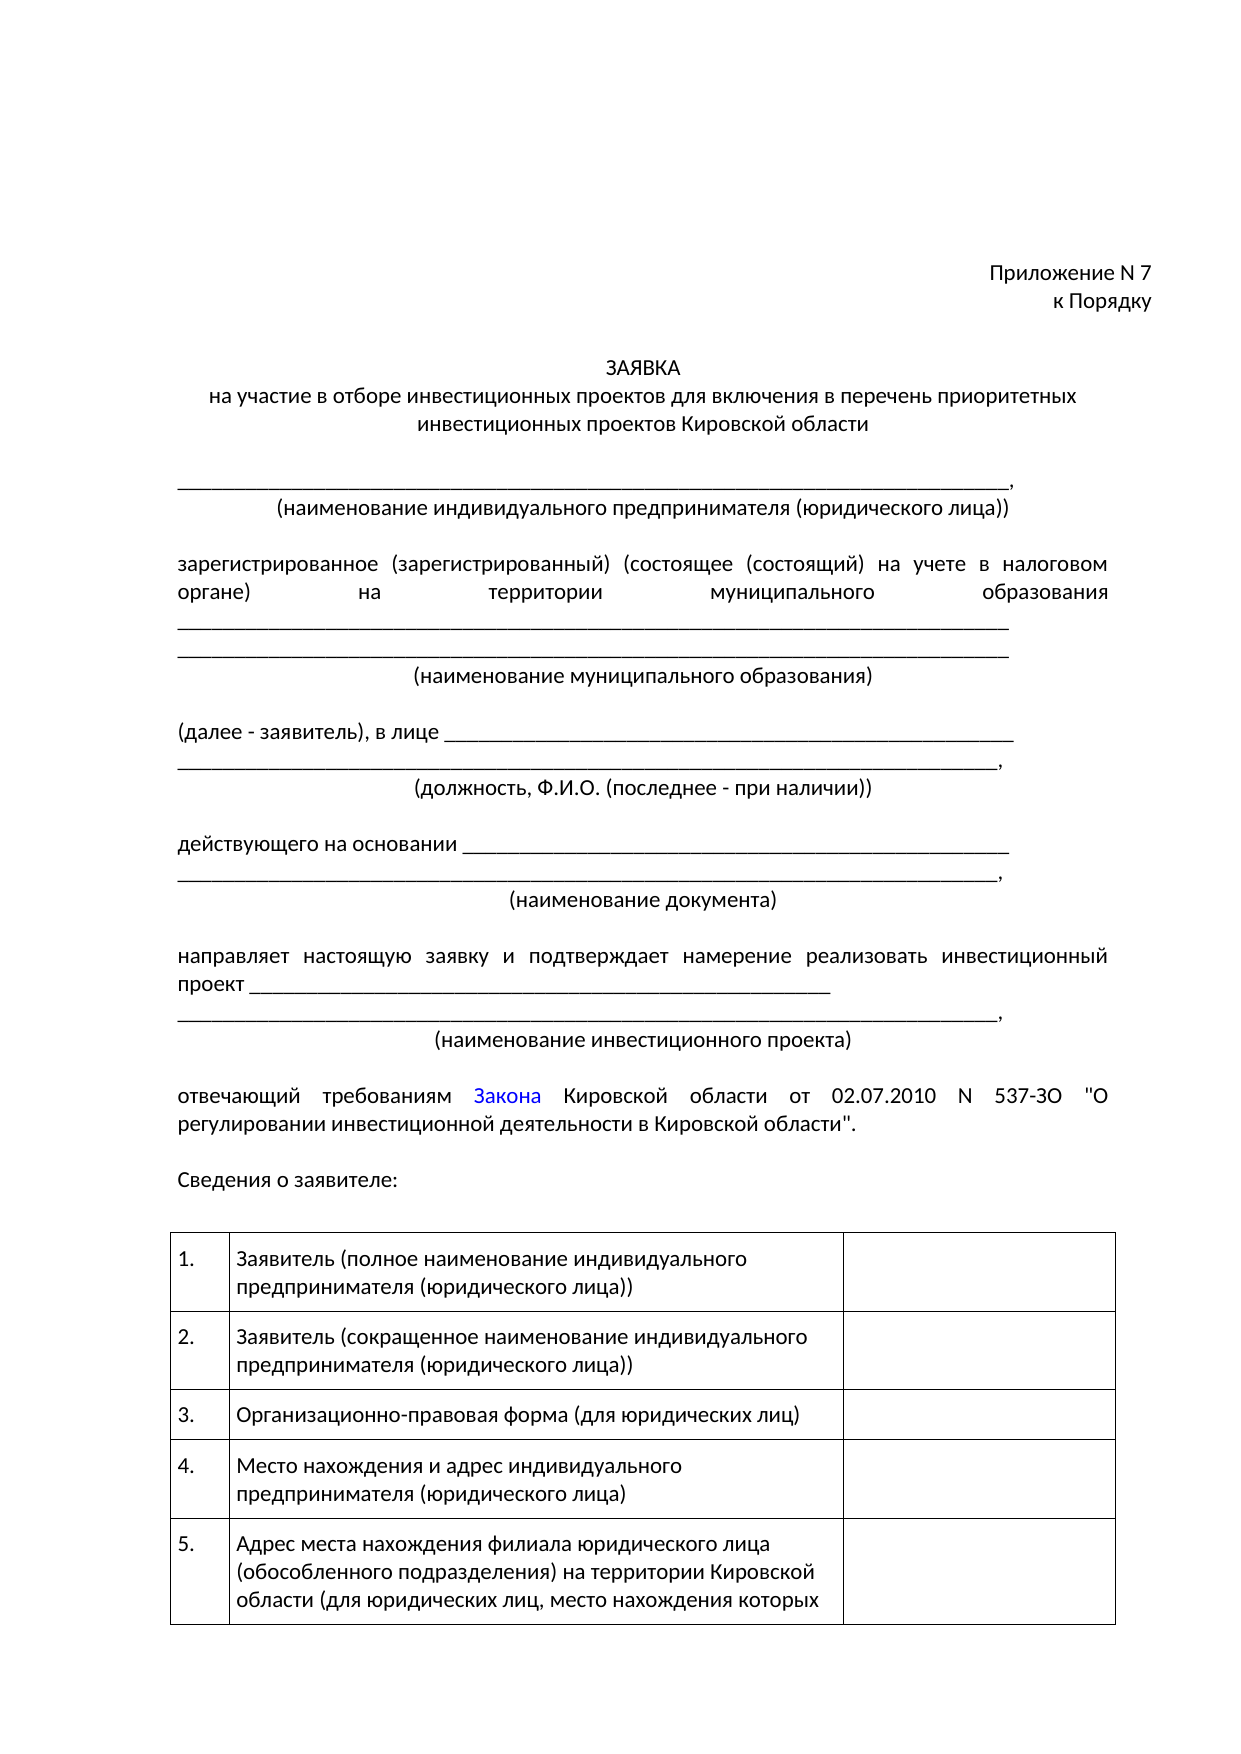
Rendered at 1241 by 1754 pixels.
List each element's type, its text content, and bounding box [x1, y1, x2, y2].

table_cell [844, 1390, 1115, 1439]
table_cell [844, 1312, 1115, 1389]
text Приложение N 7 [177, 258, 1152, 286]
table_cell [844, 1519, 1115, 1624]
table_cell 5. [171, 1519, 229, 1624]
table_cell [230, 1519, 843, 1624]
table_header Заявитель (полное наименование индивидуального предпринимателя (юридического лица)) [230, 1233, 843, 1311]
table_cell Место нахождения и адрес индивидуального предпринимателя (юридического лица) [230, 1440, 843, 1517]
table_cell 4. [171, 1440, 229, 1517]
table_cell Организационно-правовая форма (для юридических лиц) [230, 1390, 843, 1439]
table_header 1. [171, 1233, 229, 1311]
table_header [844, 1233, 1115, 1311]
table_header ЗАЯВКА на участие в отборе инвестиционных проектов для включения в перечень приоритетных инвестиционных проектов Кировской области _________________________________________________________________________, (наименование индивидуального предпринимателя (юридического лица)) зарегистрированное (зарегистрированный) (состоящее (состоящий) на учете в налоговом органе) на территории муниципального образования _________________________________________________________________________ _________________________________________________________________________ (наименование муниципального образования) (далее - заявитель), в лице __________________________________________________ ________________________________________________________________________, (должность, Ф.И.О. (последнее - при наличии)) действующего на основании ________________________________________________ ________________________________________________________________________, (наименование документа) направляет настоящую заявку и подтверждает намерение реализовать инвестиционный проект ___________________________________________________ ________________________________________________________________________, (наименование инвестиционного проекта) отвечающий требованиям Закона Кировской области от 02.07.2010 N 537-ЗО "О регулировании инвестиционной деятельности в Кировской области". Сведения о заявителе: [171, 342, 1116, 1204]
table_cell Заявитель (сокращенное наименование индивидуального предпринимателя (юридического лица)) [230, 1312, 843, 1389]
text к Порядку [177, 286, 1152, 314]
table_cell [844, 1440, 1115, 1517]
table_cell 3. [171, 1390, 229, 1439]
table_cell 2. [171, 1312, 229, 1389]
